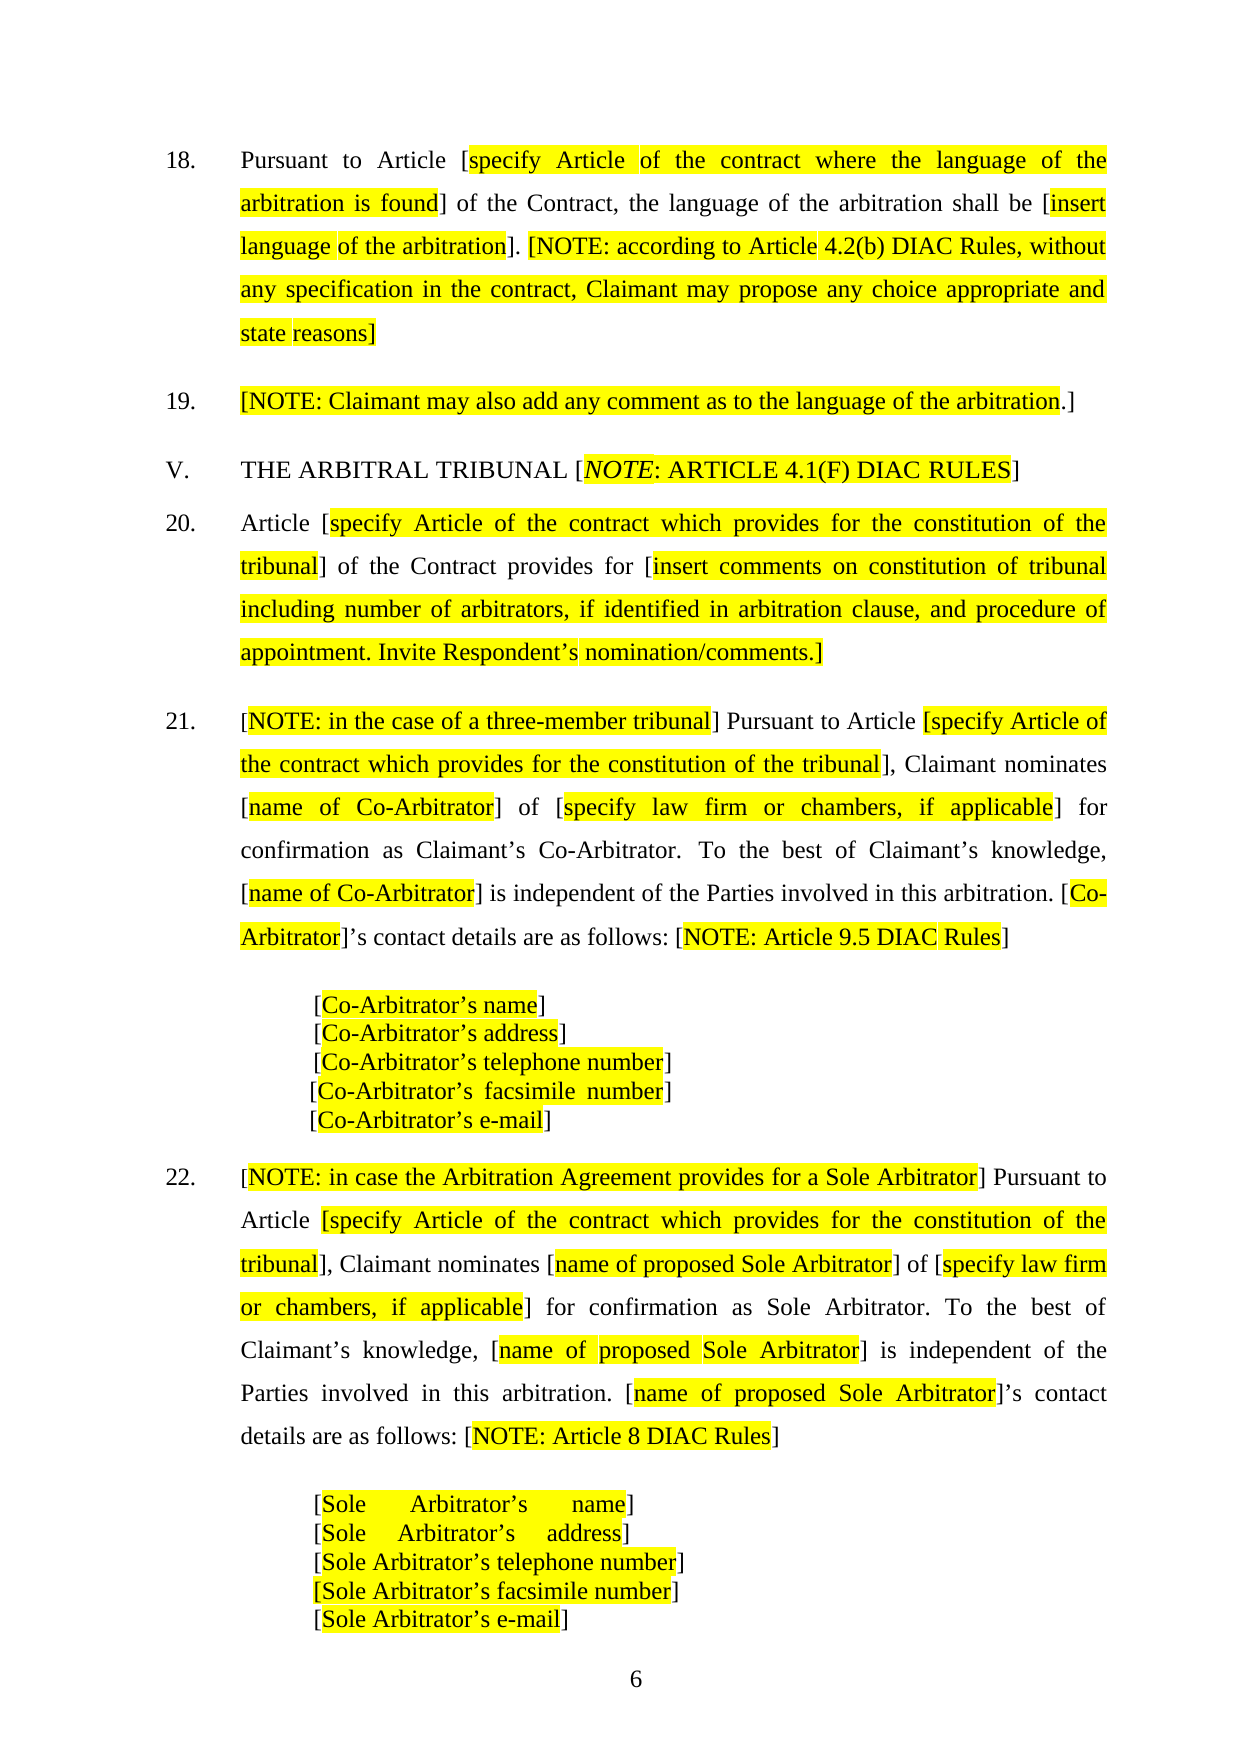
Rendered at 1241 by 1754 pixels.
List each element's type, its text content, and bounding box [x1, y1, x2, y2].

list THE ARBITRAL TRIBUNAL [NOTE: ARTICLE 4.1(F) DIAC RULES] [165, 454, 584, 484]
list [NOTE: in the case of a three-member tribunal] Pursuant to Article [specify Article of the contract which provides for the constitution of the tribunal], Claimant nominates [name of Co-Arbitrator] of [specify law firm or chambers, if applicable] for confirmation as Claimant’s Co-Arbitrator. To the best of Claimant’s knowledge, [name of Co-Arbitrator] is independent of the Parties involved in this arbitration. [Co- Arbitrator]’s contact details are as follows: [NOTE: Article 9.5 DIAC Rules] [165, 706, 1107, 950]
list Pursuant to Article [specify Article of the contract where the language of the arbitration is found] of the Contract, the language of the arbitration shall be [insert language of the arbitration]. [NOTE: according to Article 4.2(b) DIAC Rules, without any specification in the contract, Claimant may propose any choice appropriate and state reasons] [165, 145, 1107, 346]
list THE ARBITRAL TRIBUNAL [NOTE: ARTICLE 4.1(F) DIAC RULES] [654, 454, 1117, 484]
list [NOTE: in case the Arbitration Agreement provides for a Sole Arbitrator] Pursuant to Article [specify Article of the contract which provides for the constitution of the tribunal], Claimant nominates [name of proposed Sole Arbitrator] of [specify law firm or chambers, if applicable] for confirmation as Sole Arbitrator. To the best of Claimant’s knowledge, [name of proposed Sole Arbitrator] is independent of the Parties involved in this arbitration. [name of proposed Sole Arbitrator]’s contact details are as follows: [NOTE: Article 8 DIAC Rules] [165, 1162, 1107, 1450]
list Article [specify Article of the contract which provides for the constitution of the tribunal] of the Contract provides for [insert comments on constitution of tribunal including number of arbitrators, if identified in arbitration clause, and procedure of appointment. Invite Respondent’s nomination/comments.] [165, 508, 1107, 666]
text [Sole Arbitrator’s name] [Sole Arbitrator’s address] [Sole Arbitrator’s telephone number] [Sole Arbitrator’s facsimile number] [Sole Arbitrator’s e-mail] [313, 1489, 685, 1633]
text [Co-Arbitrator’s telephone number] [Co-Arbitrator’s facsimile number] [Co-Arbitrator’s e-mail] [543, 1047, 672, 1133]
text [Co-Arbitrator’s name] [Co-Arbitrator’s address] [313, 990, 567, 1047]
